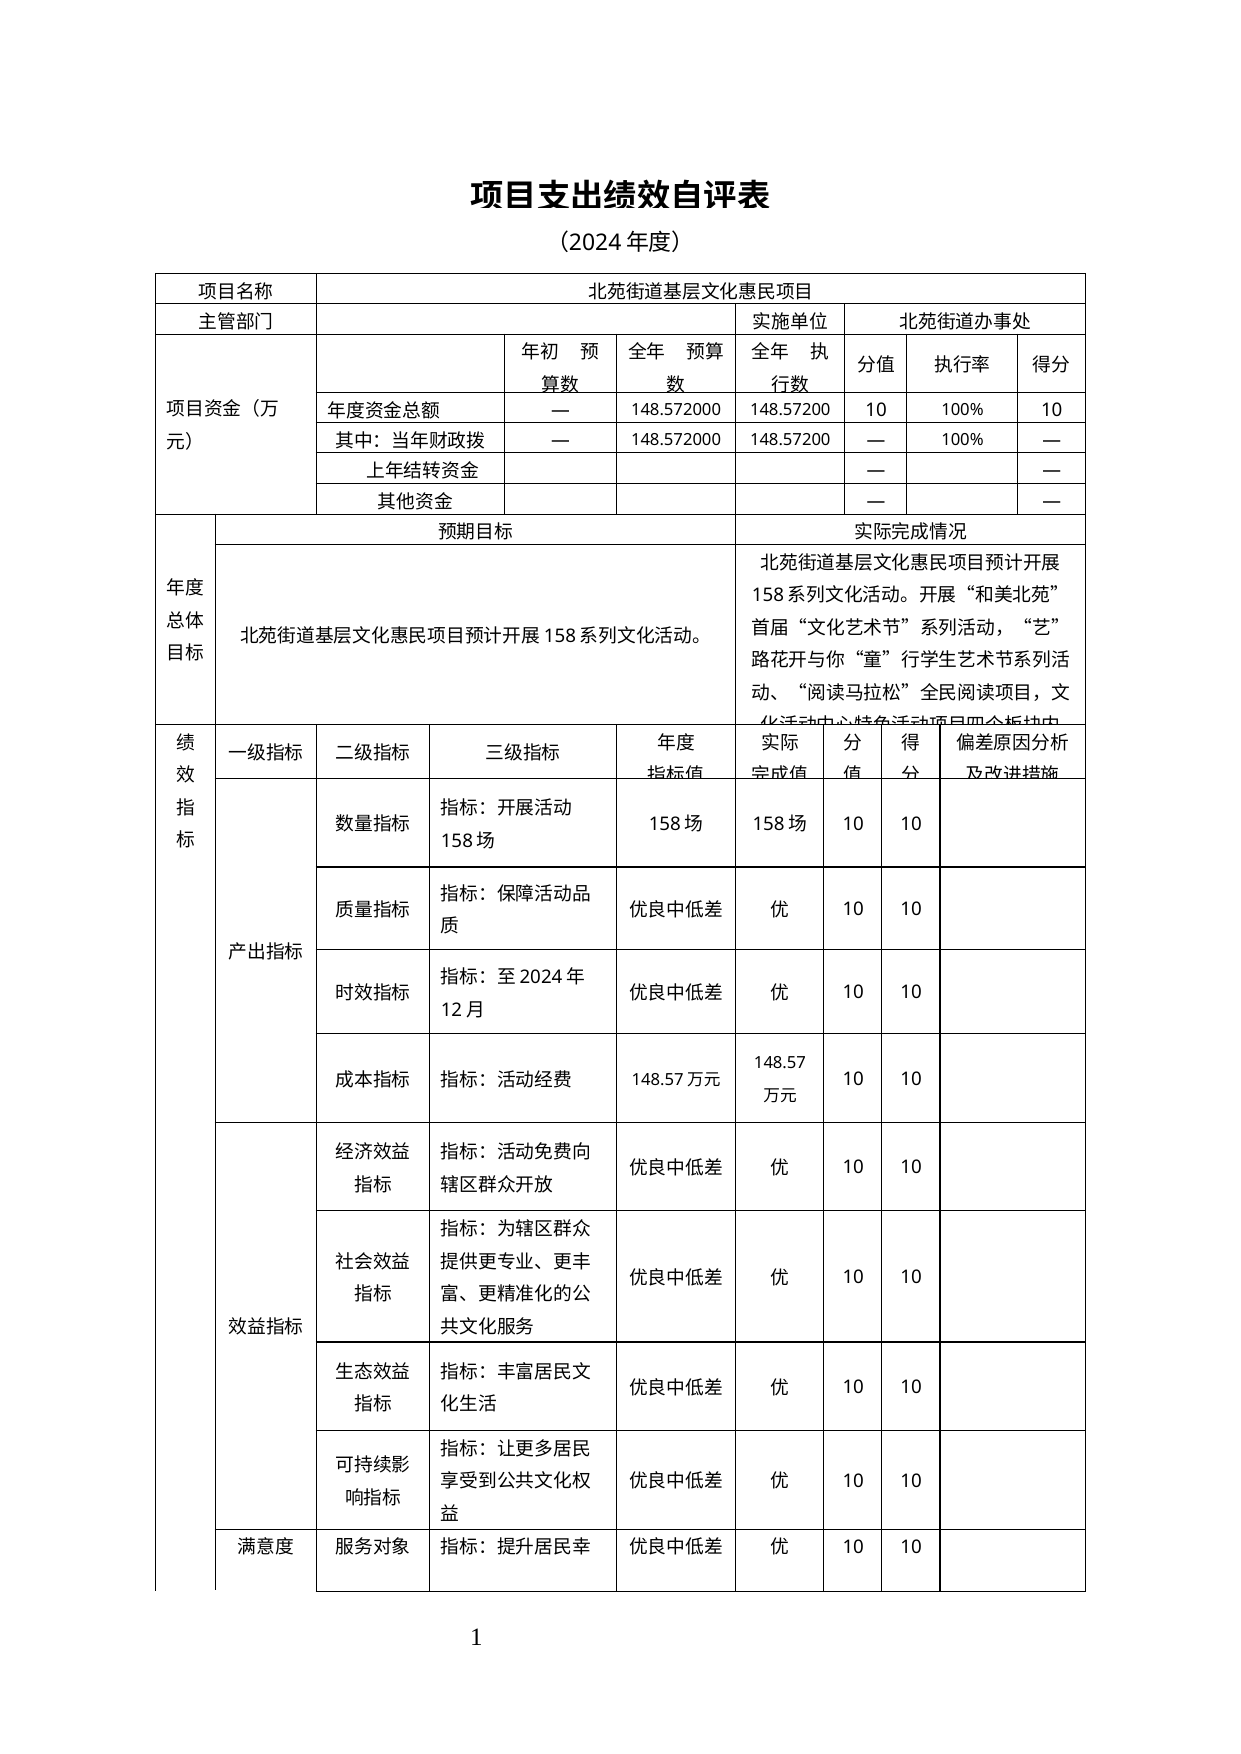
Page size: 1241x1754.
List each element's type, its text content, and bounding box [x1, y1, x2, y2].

table_cell 其他资金 [317, 484, 504, 513]
table_cell [941, 1034, 1085, 1122]
table_cell 北苑街道基层文化惠民项目预计开展158系列文化活动。开展“和美北苑”首届“文化艺术节”系列活动，“艺”路花开与你“童”行学生艺术节系列活动、“阅读马拉松”全民阅读项目，文化活动中心特色活动项目四个板块内容。 [736, 545, 1085, 724]
table_cell 数量指标 [317, 779, 429, 866]
table_cell 北苑街道基层文化惠民项目预计开展158系列文化活动。 [216, 545, 735, 724]
table_cell 三级指标 [430, 725, 616, 778]
table_cell 效益指标 [216, 1123, 316, 1528]
table_cell 10 [1018, 393, 1085, 422]
table_cell 执行率 [907, 335, 1017, 392]
table_cell 优良中低差 [617, 868, 735, 949]
table_cell — [1018, 484, 1085, 513]
table_cell 指标：活动免费向辖区群众开放 [430, 1123, 616, 1210]
table_cell 可持续影响指标 [317, 1431, 429, 1528]
table_cell — [845, 453, 906, 483]
table_cell 100% [907, 393, 1017, 422]
table_cell 10 [824, 1343, 881, 1430]
table_cell 优 [736, 1343, 823, 1430]
table_cell 优 [736, 868, 823, 949]
table_cell 优 [736, 1211, 823, 1341]
table_cell 指标：活动经费 [430, 1034, 616, 1122]
table_cell 10 [824, 1211, 881, 1341]
table_cell 148.572000 [617, 393, 735, 422]
table_cell 10 [882, 779, 939, 866]
table_cell [941, 868, 1085, 949]
table_cell — [505, 423, 616, 452]
table_cell 满意度 指标 [215, 1530, 316, 1591]
table_cell 10 [882, 950, 939, 1033]
table_cell 10 [824, 1530, 881, 1591]
table_cell 指标：至2024年12月 [430, 950, 616, 1033]
table_cell [505, 453, 616, 483]
table_cell 10 [824, 779, 881, 866]
table_cell 指标：开展活动158场 [430, 779, 616, 866]
table_cell 10 [845, 393, 906, 422]
table_cell 二级指标 [317, 725, 429, 778]
table_cell 148.572000 [617, 423, 735, 452]
table_header 项目支出绩效自评表 [155, 162, 1085, 208]
table_cell 148.57万元 [617, 1034, 735, 1122]
table_cell 指标：保障活动品质 [430, 868, 616, 949]
table_cell 上年结转资金 [317, 453, 504, 483]
table_cell [941, 1530, 1085, 1591]
table_cell 一级指标 [216, 725, 316, 778]
table_cell 分值 [845, 335, 906, 392]
table_cell [907, 484, 1017, 513]
table_cell 服务对象满意度指标 [317, 1530, 429, 1591]
table_cell 生态效益 指标 [317, 1343, 429, 1430]
table_cell 其中：当年财政拨款 [317, 423, 504, 452]
table_cell 指标：让更多居民享受到公共文化权益 [430, 1431, 616, 1528]
table_cell [736, 453, 844, 483]
table_cell 实际完成情况 [736, 515, 1085, 544]
table_cell [941, 1431, 1085, 1528]
table_cell 优 [736, 1530, 823, 1591]
table_cell 指标：提升居民幸福感、获得感 [430, 1530, 616, 1591]
table_cell [617, 453, 735, 483]
table_cell 10 [882, 1123, 939, 1210]
table_cell 项目名称 [156, 274, 316, 303]
table_cell 148.57万元 [736, 1034, 823, 1122]
table_cell 148.572000 [736, 393, 844, 422]
table_cell 北苑街道办事处 [845, 304, 1085, 333]
table_cell 年度 指标值 [617, 725, 735, 778]
table_cell 全年 预算数 [617, 335, 735, 392]
table_cell 绩 效 指 标 [156, 725, 215, 1591]
table_cell 优 [736, 950, 823, 1033]
table_cell [617, 484, 735, 513]
table_cell 10 [882, 1431, 939, 1528]
table_cell 经济效益 指标 [317, 1123, 429, 1210]
table_cell 北苑街道基层文化惠民项目 [317, 274, 1085, 303]
table_cell 年度资金总额 [317, 393, 504, 422]
table_cell 优 [736, 1123, 823, 1210]
table_cell [317, 304, 735, 333]
table_cell 10 [882, 1211, 939, 1341]
table_cell 10 [824, 1431, 881, 1528]
table_cell 全年 执行数 [736, 335, 844, 392]
table_cell 质量指标 [317, 868, 429, 949]
table_cell 10 [824, 868, 881, 949]
table_cell — [845, 423, 906, 452]
table_cell 年度总体目标 [156, 515, 215, 724]
table_cell 得分 [882, 725, 939, 778]
table_cell 优良中低差 [617, 950, 735, 1033]
table_cell [317, 335, 504, 392]
table_cell 10 [824, 1123, 881, 1210]
table_cell 148.572000 [736, 423, 844, 452]
table_cell — [505, 393, 616, 422]
table_cell 年初 预算数 [505, 335, 616, 392]
table_cell — [1018, 453, 1085, 483]
table_cell [941, 1123, 1085, 1210]
table_cell 社会效益 指标 [317, 1211, 429, 1341]
table_cell [941, 950, 1085, 1033]
table_cell 158场 [617, 779, 735, 866]
table_cell 10 [882, 1530, 939, 1591]
table_cell 优良中低差 [617, 1530, 735, 1591]
table_cell 预期目标 [216, 515, 735, 544]
table_cell [736, 484, 844, 513]
table_cell 优良中低差 [617, 1211, 735, 1341]
table_cell 实际 完成值 [736, 725, 823, 778]
table_cell 指标：为辖区群众提供更专业、更丰富、更精准化的公共文化服务 [430, 1211, 616, 1341]
table_cell 10 [882, 1034, 939, 1122]
table_cell 100% [907, 423, 1017, 452]
table_cell 项目资金（万元） [156, 335, 316, 513]
table_cell [907, 453, 1017, 483]
table_cell 实施单位 [736, 304, 844, 333]
table_cell 10 [882, 868, 939, 949]
table_cell 10 [882, 1343, 939, 1430]
table_cell 10 [824, 950, 881, 1033]
table_cell 优良中低差 [617, 1123, 735, 1210]
table_cell [941, 1343, 1085, 1430]
table_cell 158场 [736, 779, 823, 866]
table_cell 时效指标 [317, 950, 429, 1033]
table_cell 得分 [1018, 335, 1085, 392]
table_cell [505, 484, 616, 513]
table_cell — [1018, 423, 1085, 452]
table_cell [941, 779, 1085, 866]
table_cell — [845, 484, 906, 513]
table_cell 分值 [824, 725, 881, 778]
table_cell 优良中低差 [617, 1343, 735, 1430]
table_cell 主管部门 [156, 304, 316, 333]
table_cell （2024年度） [155, 208, 1085, 273]
table_cell 优良中低差 [617, 1431, 735, 1528]
table_cell 偏差原因分析及改进措施 [941, 725, 1085, 778]
table_cell 10 [824, 1034, 881, 1122]
table_cell 成本指标 [317, 1034, 429, 1122]
table_cell [941, 1211, 1085, 1341]
table_cell 指标：丰富居民文化生活 [430, 1343, 616, 1430]
table_cell 优 [736, 1431, 823, 1528]
table_cell 产出指标 [216, 779, 316, 1122]
